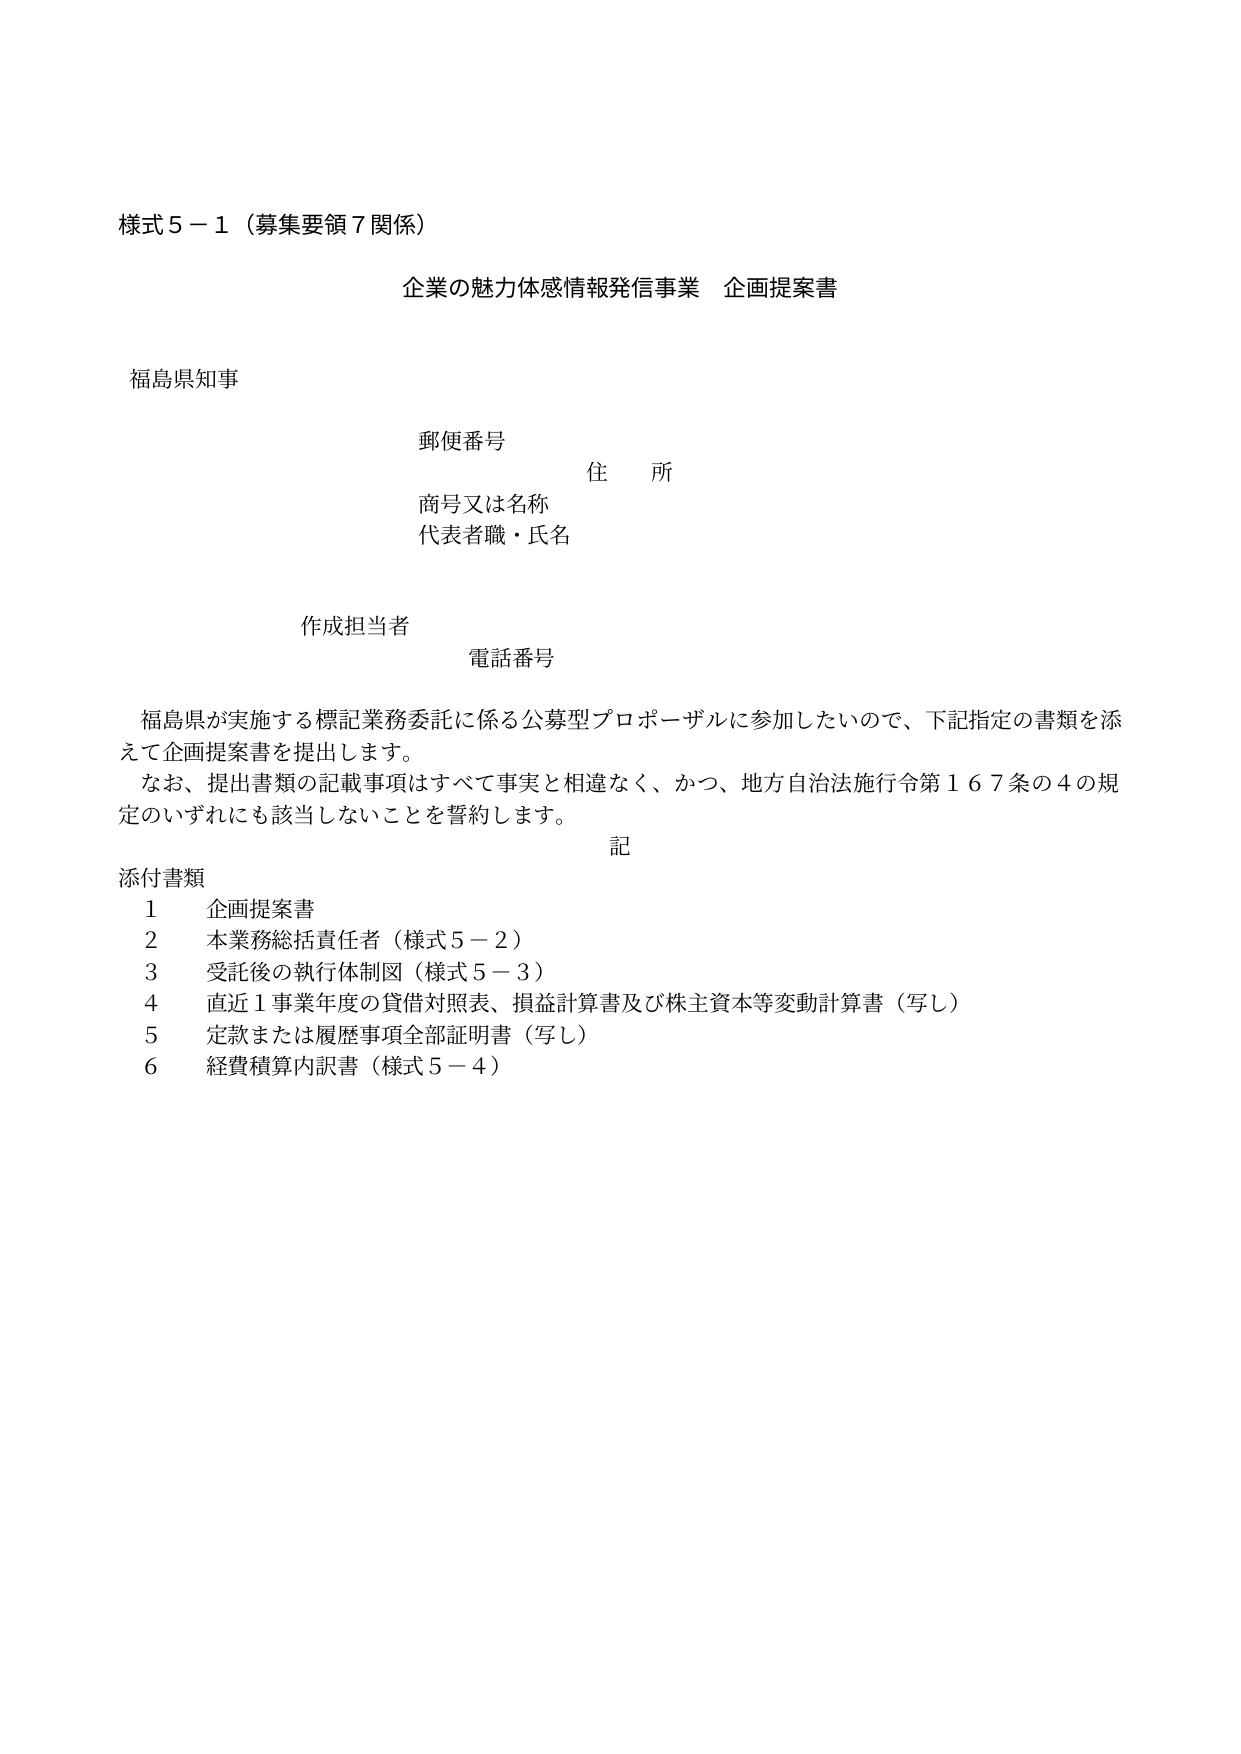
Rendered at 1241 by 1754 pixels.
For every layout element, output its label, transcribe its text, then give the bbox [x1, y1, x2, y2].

text 作成担当者 [118, 609, 1122, 641]
text なお、提出書類の記載事項はすべて事実と相違なく、かつ、地方自治法施行令第１６７条の４の規定のいずれにも該当しないことを誓約します。 [118, 766, 1122, 829]
text 電話番号 [118, 641, 1122, 672]
text 記 [118, 829, 1122, 861]
text ６ 経費積算内訳書（様式５－４） [118, 1049, 1122, 1081]
text 郵便番号 [236, 424, 1122, 455]
text 商号又は名称 [236, 487, 1122, 518]
text 代表者職・氏名 [236, 518, 1122, 550]
text 福島県が実施する標記業務委託に係る公募型プロポーザルに参加したいので、下記指定の書類を添えて企画提案書を提出します。 [118, 702, 1122, 766]
text ３ 受託後の執行体制図（様式５－３） [118, 955, 1122, 987]
text ５ 定款または履歴事項全部証明書（写し） [118, 1018, 1122, 1049]
text 住 所 [236, 455, 1122, 487]
text 企業の魅力体感情報発信事業 企画提案書 [118, 270, 1122, 303]
text １ 企画提案書 [118, 892, 1122, 924]
text ２ 本業務総括責任者（様式５－２） [140, 924, 1122, 955]
text 添付書類 [118, 861, 1122, 892]
text ４ 直近１事業年度の貸借対照表、損益計算書及び株主資本等変動計算書（写し） [118, 987, 1122, 1018]
subtitle 様式５－１（募集要領７関係） [118, 207, 1122, 240]
text 福島県知事 [118, 363, 1122, 394]
